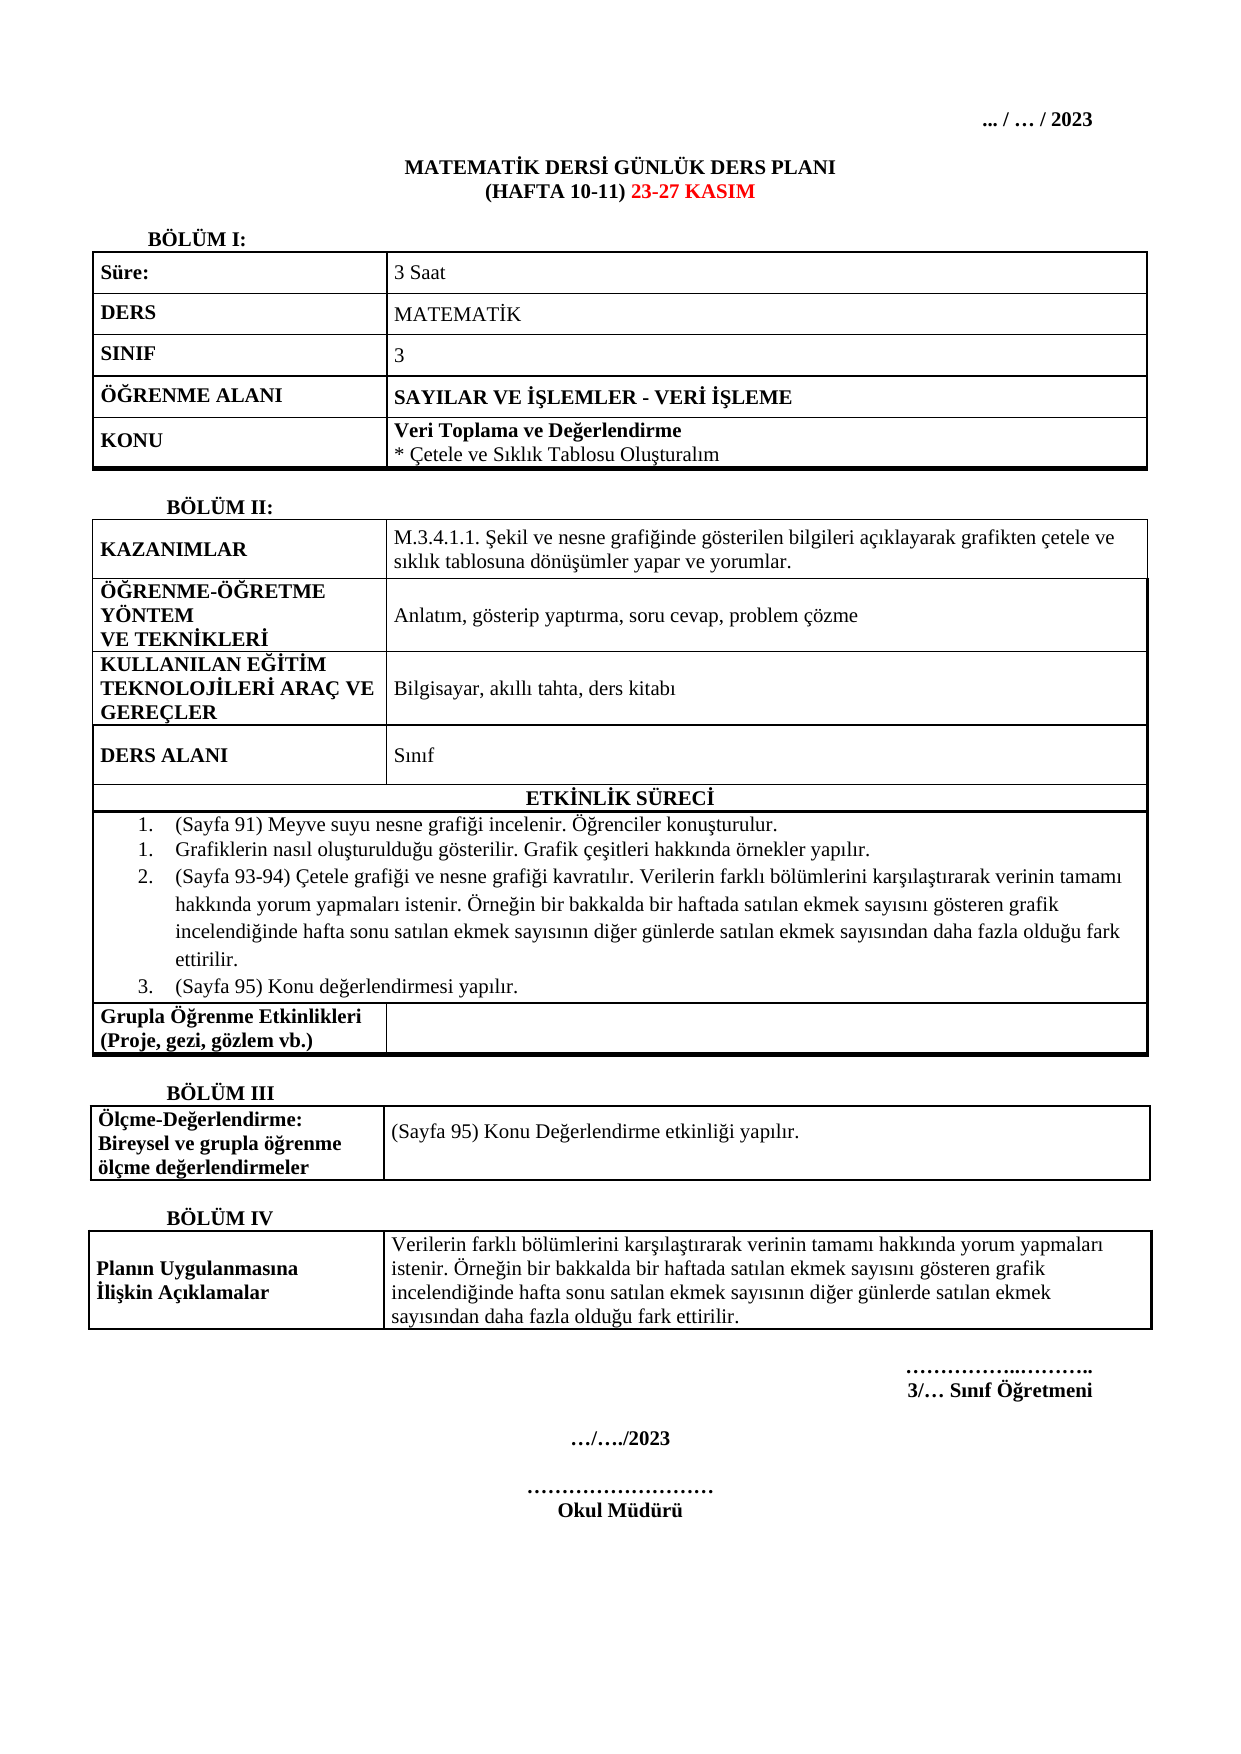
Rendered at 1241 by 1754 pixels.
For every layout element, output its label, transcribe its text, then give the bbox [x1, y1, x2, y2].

table_header Süre: [94, 253, 386, 292]
text 3/… Sınıf Öğretmeni [148, 1378, 1092, 1402]
text (HAFTA 10-11) 23-27 KASIM [148, 179, 1092, 203]
text MATEMATİK DERSİ GÜNLÜK DERS PLANI [148, 155, 1092, 179]
table_header (Sayfa 95) Konu Değerlendirme etkinliği yapılır. [385, 1107, 1149, 1179]
text ……………..……….. [148, 1354, 1092, 1378]
table_cell [387, 1004, 1146, 1052]
table_header Ölçme-Değerlendirme: Bireysel ve grupla öğrenme ölçme değerlendirmeler [92, 1107, 383, 1179]
table_cell ÖĞRENME ALANI [94, 377, 386, 417]
table_cell ETKİNLİK SÜRECİ [94, 785, 1146, 810]
table_header Verilerin farklı bölümlerini karşılaştırarak verinin tamamı hakkında yorum yapmaları istenir. Örneğin bir bakkalda bir haftada satılan ekmek sayısını gösteren grafik incelendiğinde hafta sonu satılan ekmek sayısının diğer günlerde satılan ekmek sayısından daha fazla olduğu fark ettirilir. [385, 1232, 1150, 1328]
table_cell DERS ALANI [94, 726, 386, 783]
text Okul Müdürü [148, 1498, 1092, 1522]
subtitle BÖLÜM III [148, 1081, 1092, 1105]
table_cell Veri Toplama ve Değerlendirme * Çetele ve Sıklık Tablosu Oluşturalım [388, 418, 1146, 466]
text …/…./2023 [148, 1426, 1092, 1450]
table_cell KULLANILAN EĞİTİM TEKNOLOJİLERİ ARAÇ VE GEREÇLER [93, 652, 386, 724]
table_cell ÖĞRENME-ÖĞRETME YÖNTEM VE TEKNİKLERİ [93, 579, 386, 651]
table_header Planın Uygulanmasına İlişkin Açıklamalar [90, 1232, 383, 1328]
table_cell Sınıf [387, 726, 1146, 783]
table_header KAZANIMLAR [93, 520, 386, 578]
table_header M.3.4.1.1. Şekil ve nesne grafiğinde gösterilen bilgileri açıklayarak grafikten çetele ve sıklık tablosuna dönüşümler yapar ve yorumlar. [387, 520, 1147, 578]
table_cell Bilgisayar, akıllı tahta, ders kitabı [387, 652, 1146, 724]
table_cell KONU [94, 418, 386, 466]
text BÖLÜM II: [148, 495, 1092, 519]
table_cell Grupla Öğrenme Etkinlikleri (Proje, gezi, gözlem vb.) [94, 1004, 386, 1052]
table_cell (Sayfa 91) Meyve suyu nesne grafiği incelenir. Öğrenciler konuşturulur. Grafiklerin nasıl oluşturulduğu gösterilir. Grafik çeşitleri hakkında örnekler yapılır. (Sayfa 93-94) Çetele grafiği ve nesne grafiği kavratılır. Verilerin farklı bölümlerini karşılaştırarak verinin tamamı hakkında yorum yapmaları istenir. Örneğin bir bakkalda bir haftada satılan ekmek sayısını gösteren grafik incelendiğinde hafta sonu satılan ekmek sayısının diğer günlerde satılan ekmek sayısından daha fazla olduğu fark ettirilir. (Sayfa 95) Konu değerlendirmesi yapılır. [94, 813, 1146, 1002]
table_cell DERS [94, 294, 386, 334]
subtitle BÖLÜM IV [148, 1206, 1092, 1229]
text ……………………… [148, 1474, 1092, 1498]
table_cell SAYILAR VE İŞLEMLER - VERİ İŞLEME [388, 377, 1146, 417]
table_header 3 Saat [388, 253, 1146, 292]
text BÖLÜM I: [148, 227, 1092, 251]
table_cell MATEMATİK [388, 294, 1146, 334]
table_cell Anlatım, gösterip yaptırma, soru cevap, problem çözme [387, 579, 1146, 651]
table_cell 3 [388, 335, 1146, 375]
table_cell SINIF [94, 335, 386, 375]
text ... / … / 2023 [148, 107, 1092, 131]
